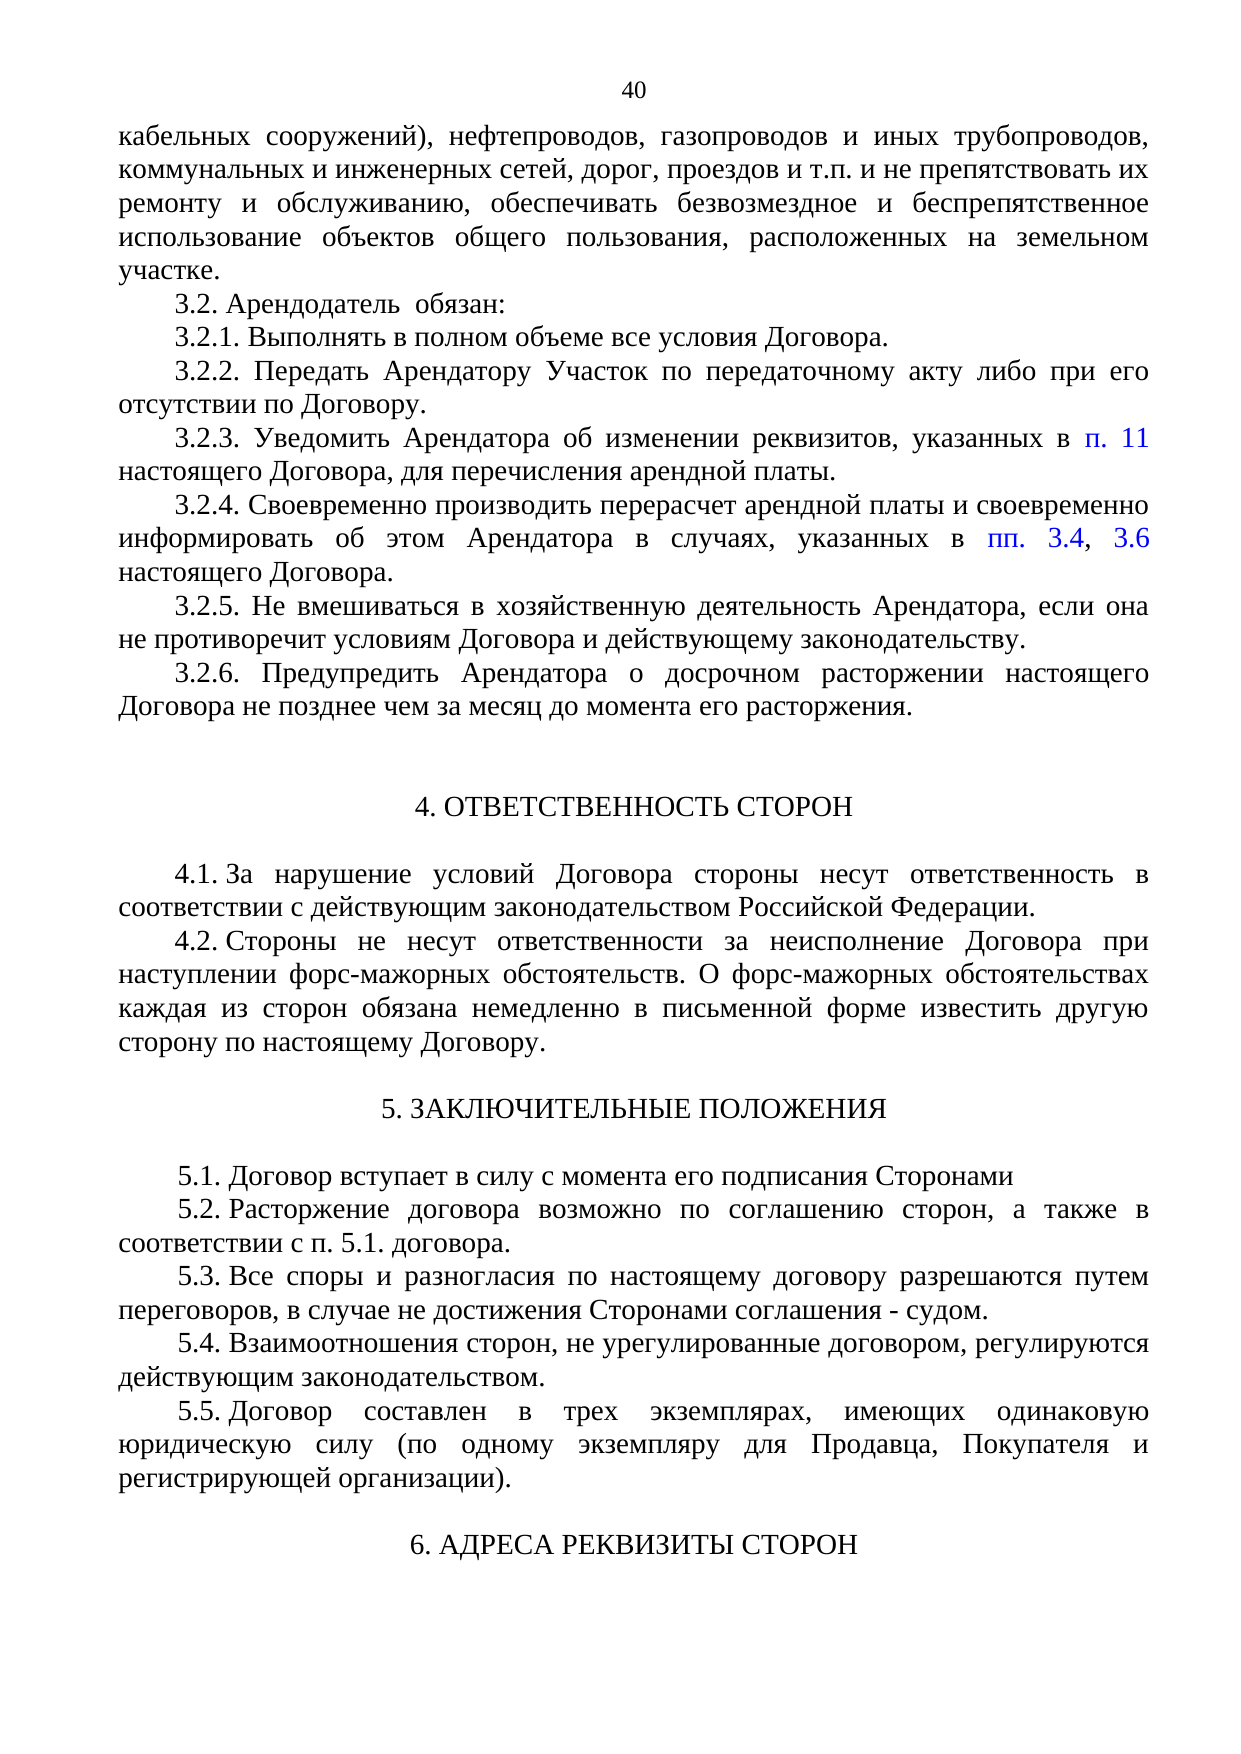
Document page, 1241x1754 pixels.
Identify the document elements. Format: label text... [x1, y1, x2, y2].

text 3.2. Арендодатель обязан: [118, 286, 1150, 319]
text 5.3. Все споры и разногласия по настоящему договору разрешаются путем переговоров, в случае не достижения Сторонами соглашения - судом. [118, 1258, 1150, 1326]
text 3.2.4. Своевременно производить перерасчет арендной платы и своевременно информировать об этом Арендатора в случаях, указанных в пп. 3.4, 3.6 настоящего Договора. [118, 487, 1150, 588]
text 3.2.5. Не вмешиваться в хозяйственную деятельность Арендатора, если она не противоречит условиям Договора и действующему законодательству. [118, 588, 1150, 655]
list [118, 118, 1150, 286]
text 5.2. Расторжение договора возможно по соглашению сторон, а также в соответствии с п. 5.1. договора. [118, 1191, 1150, 1258]
text 4.2. Стороны не несут ответственности за неисполнение Договора при наступлении форс-мажорных обстоятельств. О форс-мажорных обстоятельствах каждая из сторон обязана немедленно в письменной форме известить другую сторону по настоящему Договору. [118, 923, 1150, 1057]
text 6. АДРЕСА РЕКВИЗИТЫ СТОРОН [118, 1527, 1150, 1560]
text 3.2.1. Выполнять в полном объеме все условия Договора. [118, 319, 1150, 353]
text 5.5. Договор составлен в трех экземплярах, имеющих одинаковую юридическую силу (по одному экземпляру для Продавца, Покупателя и регистрирующей организации). [118, 1393, 1150, 1493]
text 4. ОТВЕТСТВЕННОСТЬ СТОРОН [118, 789, 1150, 822]
text 5. ЗАКЛЮЧИТЕЛЬНЫЕ ПОЛОЖЕНИЯ [118, 1091, 1150, 1124]
text 5.4. Взаимоотношения сторон, не урегулированные договором, регулируются действующим законодательством. [118, 1326, 1150, 1393]
text 4.1. За нарушение условий Договора стороны несут ответственность в соответствии с действующим законодательством Российской Федерации. [118, 856, 1150, 923]
text 3.2.2. Передать Арендатору Участок по передаточному акту либо при его отсутствии по Договору. [118, 353, 1150, 420]
text 5.1. Договор вступает в силу с момента его подписания Сторонами [118, 1158, 1150, 1191]
text 3.2.6. Предупредить Арендатора о досрочном расторжении настоящего Договора не позднее чем за месяц до момента его расторжения. [118, 655, 1150, 722]
text 3.2.3. Уведомить Арендатора об изменении реквизитов, указанных в п. 11 настоящего Договора, для перечисления арендной платы. [118, 420, 1150, 487]
